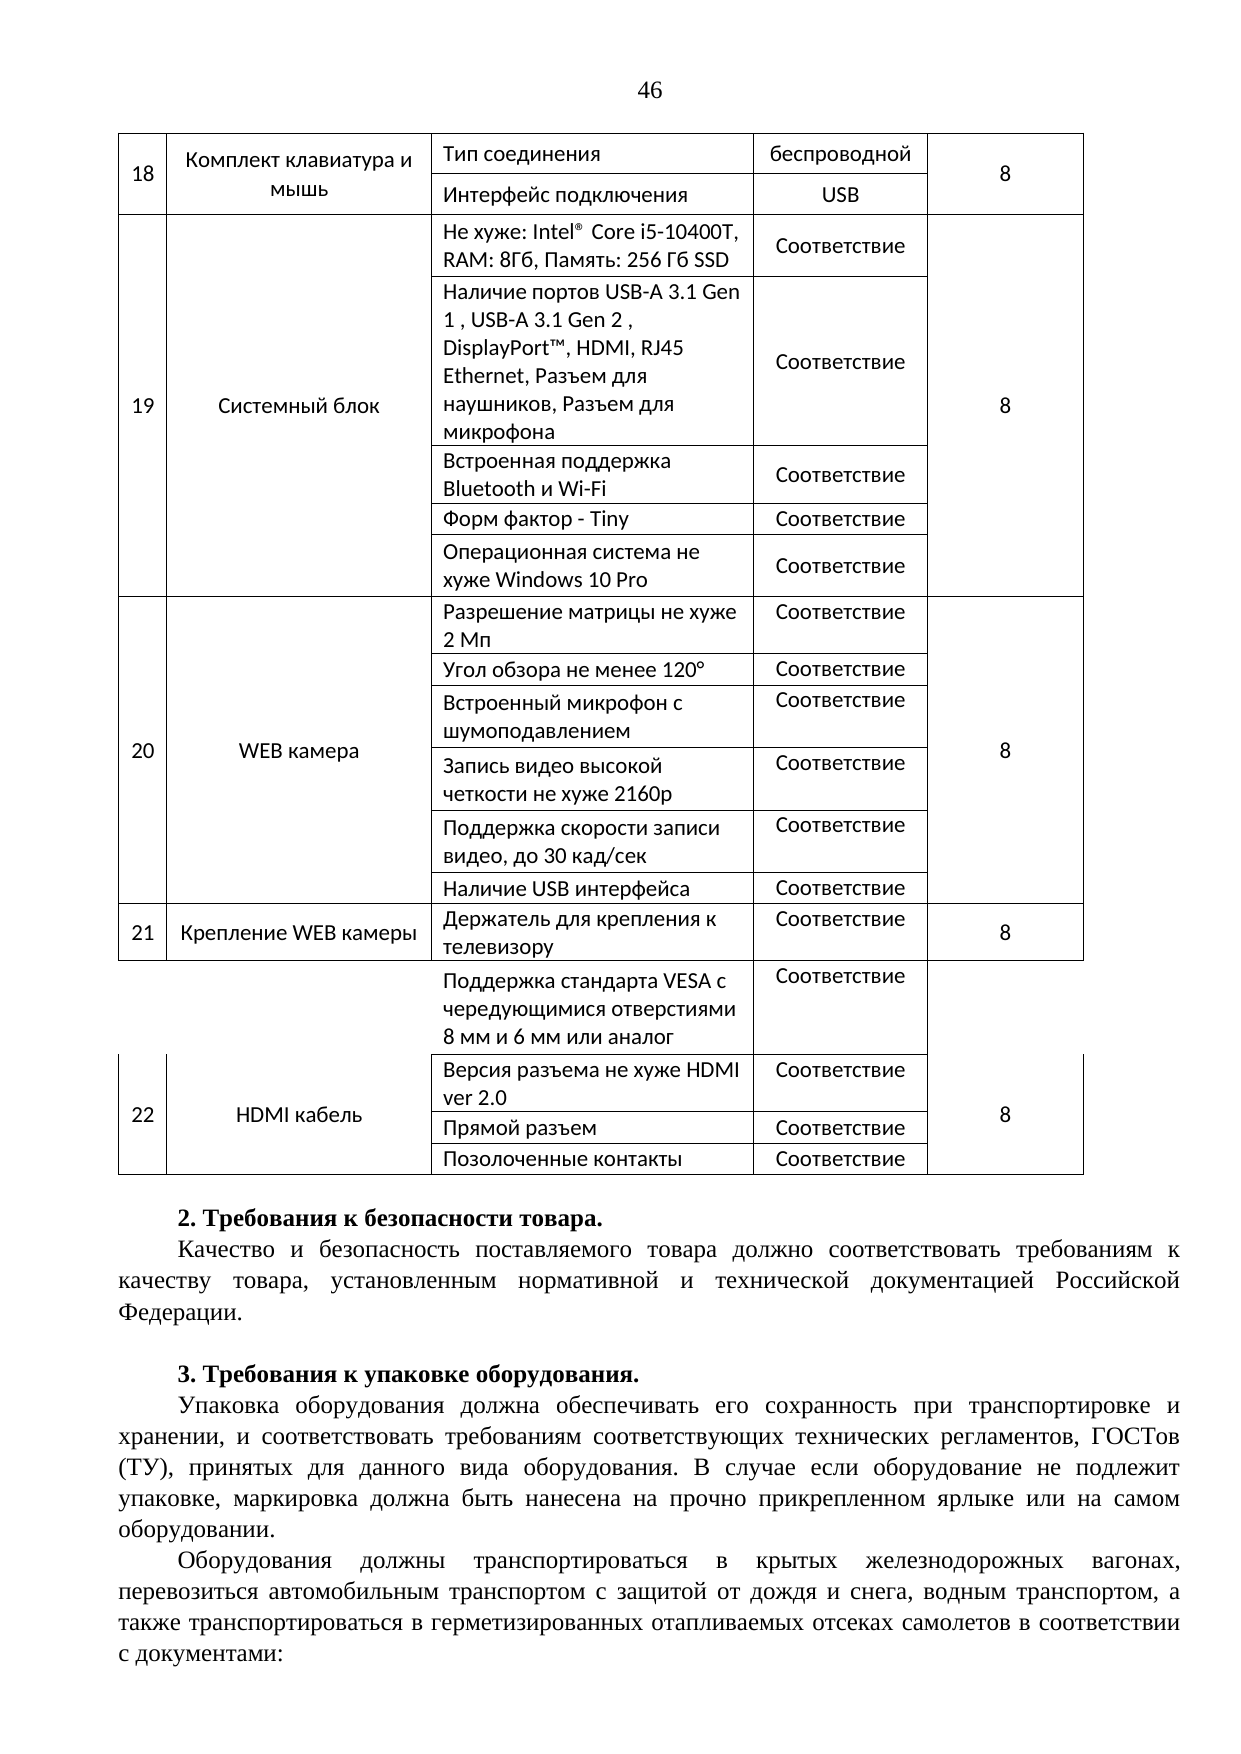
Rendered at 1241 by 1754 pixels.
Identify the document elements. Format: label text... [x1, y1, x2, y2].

table_cell Комплект клавиатура и мышь [167, 134, 431, 214]
table_cell Соответствие [754, 811, 927, 872]
table_cell WEB камера [167, 597, 431, 903]
table_cell Соответствие [754, 1055, 927, 1111]
table_cell Системный блок [167, 215, 431, 596]
table_cell Наличие USB интерфейса [432, 873, 753, 903]
table_cell 19 [119, 215, 166, 596]
table_cell 20 [119, 597, 166, 903]
table_cell Соответствие [754, 277, 927, 445]
table_cell Крепление WEB камеры [167, 904, 431, 960]
table_cell Соответствие [754, 654, 927, 684]
table_cell 8 [928, 1054, 1083, 1174]
table_cell Соответствие [754, 215, 927, 276]
table_cell 18 [119, 134, 166, 214]
table_cell Соответствие [754, 961, 927, 1054]
table_cell Держатель для крепления к телевизору [432, 904, 753, 960]
table_cell Разрешение матрицы не хуже 2 Мп [432, 597, 753, 653]
table_cell Встроенная поддержка Bluetooth и Wi-Fi [432, 446, 753, 502]
table_cell Операционная система не хуже Windows 10 Pro [432, 535, 753, 596]
table_cell Тип соединения [432, 134, 753, 173]
table_cell Соответствие [754, 686, 927, 747]
table_cell Запись видео высокой четкости не хуже 2160p [432, 748, 753, 809]
table_cell Встроенный микрофон с шумоподавлением [432, 686, 753, 747]
table_cell Соответствие [754, 1112, 927, 1142]
text 2. Требования к безопасности товара. [118, 1203, 1181, 1232]
table_cell 8 [928, 215, 1083, 596]
table_cell Соответствие [754, 748, 927, 809]
table_cell Соответствие [754, 535, 927, 596]
table_cell Соответствие [754, 873, 927, 903]
table_cell Форм фактор - Tiny [432, 504, 753, 534]
table_cell беспроводной [754, 134, 927, 173]
table_cell Версия разъема не хуже HDMI ver 2.0 [432, 1055, 753, 1111]
text Упаковка оборудования должна обеспечивать его сохранность при транспортировке и хранении, и соответствовать требованиям соответствующих технических регламентов, ГОСТов (ТУ), принятых для данного вида оборудования. В случае если оборудование не подлежит упаковке, маркировка должна быть нанесена на прочно прикрепленном ярлыке или на самом оборудовании. [118, 1390, 1181, 1543]
text 3. Требования к упаковке оборудования. [118, 1359, 1181, 1387]
table_cell Интерфейс подключения [432, 174, 753, 214]
table_cell 22 [119, 1054, 166, 1174]
table_cell Соответствие [754, 446, 927, 502]
table_cell 21 [119, 904, 166, 960]
table_cell 8 [928, 134, 1083, 214]
table_cell Позолоченные контакты [432, 1144, 753, 1174]
table_cell 8 [928, 597, 1083, 903]
table_cell Поддержка скорости записи видео, до 30 кад/сек [432, 811, 753, 872]
table_cell Не хуже: Intel® Core i5-10400T, RAM: 8Гб, Память: 256 Гб SSD [432, 215, 753, 276]
table_cell Наличие портов USB-А 3.1 Gen 1 , USB-А 3.1 Gen 2 , DisplayPort™, HDMI, RJ45 Ethernet, Разъем для наушников, Разъем для микрофона [432, 277, 753, 445]
table_cell Прямой разъем [432, 1112, 753, 1142]
table_cell Поддержка стандарта VESA с чередующимися отверстиями 8 мм и 6 мм или аналог [432, 961, 753, 1054]
text Оборудования должны транспортироваться в крытых железнодорожных вагонах, перевозиться автомобильным транспортом с защитой от дождя и снега, водным транспортом, а также транспортироваться в герметизированных отапливаемых отсеках самолетов в соответствии с документами: [118, 1545, 1181, 1667]
table_cell Угол обзора не менее 120° [432, 654, 753, 684]
table_cell Соответствие [754, 904, 927, 960]
table_cell Соответствие [754, 1144, 927, 1174]
table_cell Соответствие [754, 597, 927, 653]
table_cell USB [754, 174, 927, 214]
table_cell HDMI кабель [167, 1054, 431, 1174]
table_cell 8 [928, 904, 1083, 960]
text Качество и безопасность поставляемого товара должно соответствовать требованиям к качеству товара, установленным нормативной и технической документацией Российской Федерации. [118, 1234, 1181, 1325]
table_cell Соответствие [754, 504, 927, 534]
